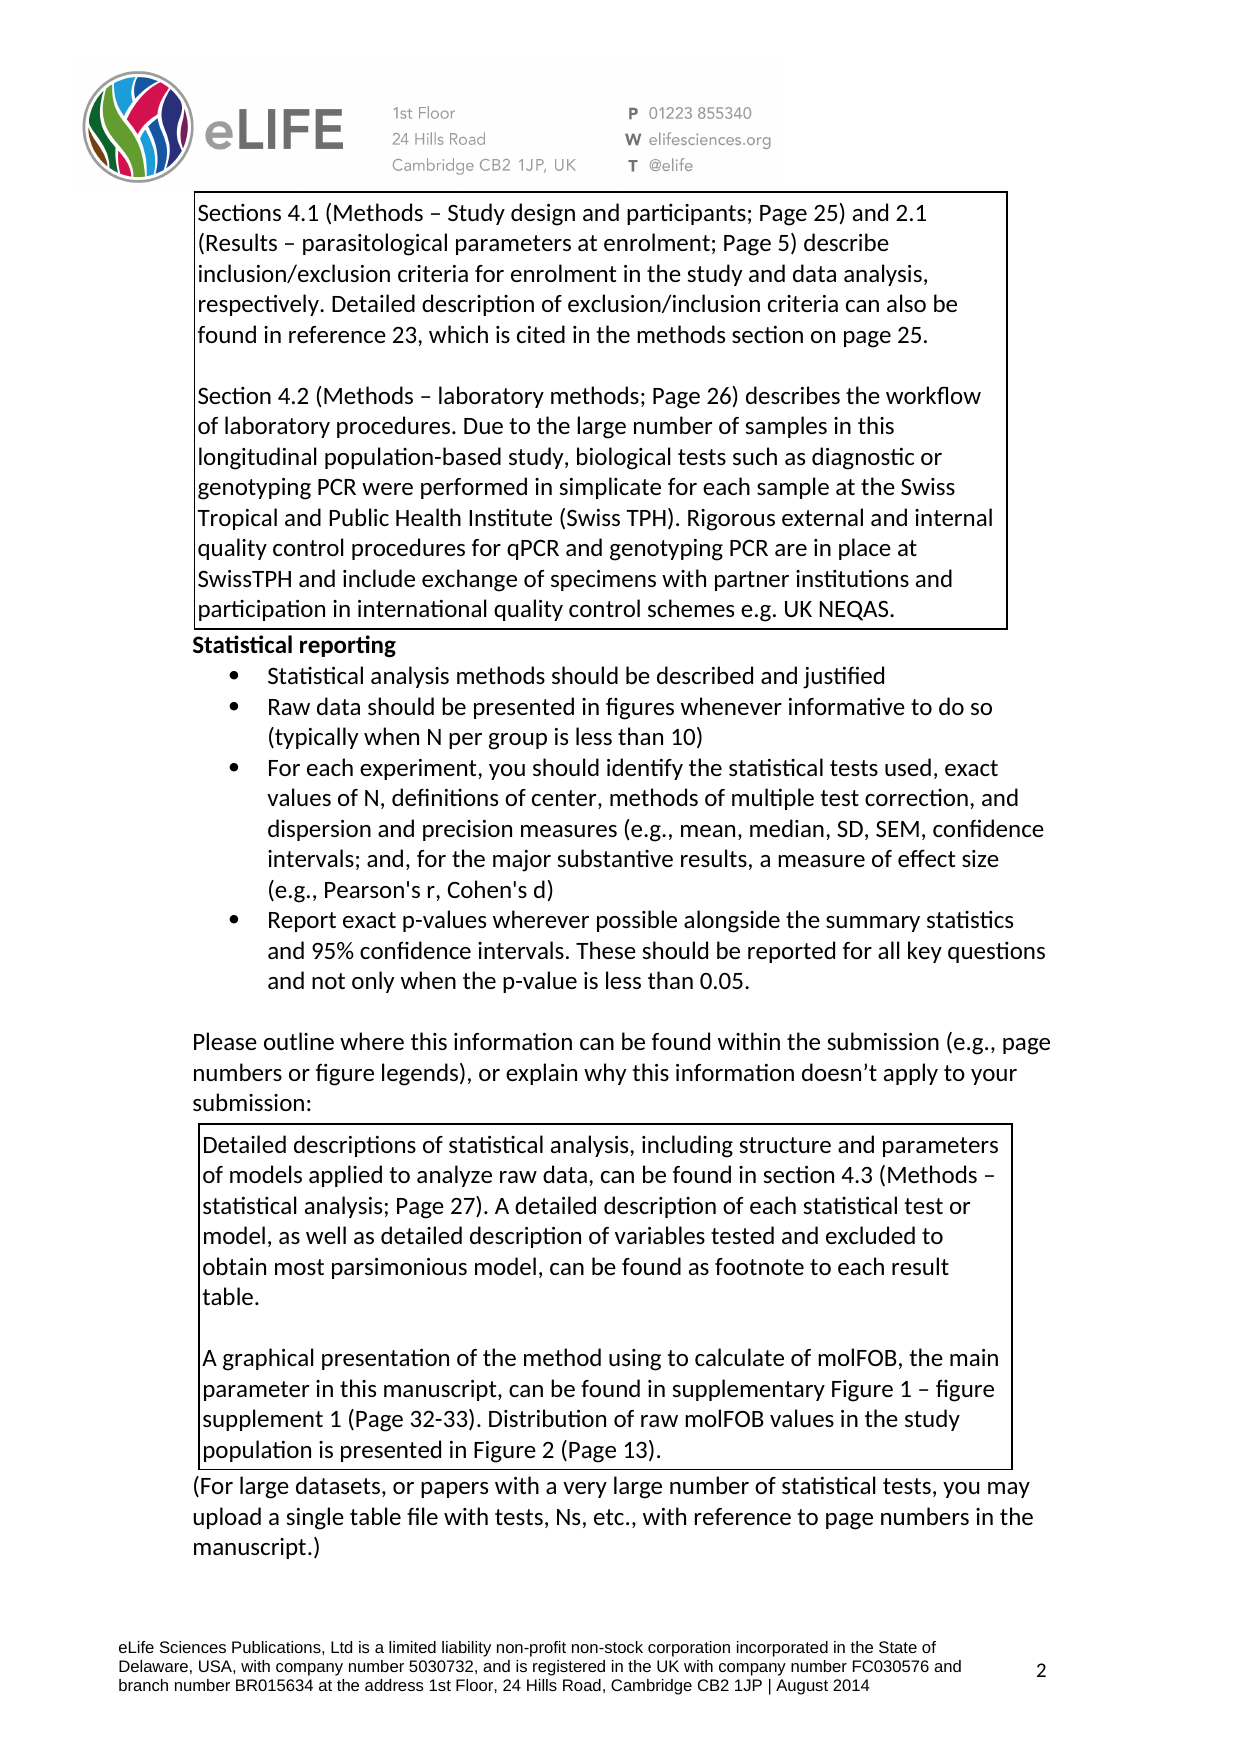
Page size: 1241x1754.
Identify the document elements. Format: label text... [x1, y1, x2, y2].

list Report exact p-values wherever possible alongside the summary statistics and 95% confidence intervals. These should be reported for all key questions and not only when the p-value is less than 0.05. [229, 904, 1053, 996]
list For each experiment, you should identify the statistical tests used, exact values of N, definitions of center, methods of multiple test correction, and dispersion and precision measures (e.g., mean, median, SD, SEM, confidence intervals; and, for the major substantive results, a measure of effect size (e.g., Pearson's r, Cohen's d) [229, 752, 1053, 904]
picture [73, 59, 784, 191]
text Statistical reporting [192, 282, 1053, 660]
text Please outline where this information can be found within the submission (e.g., page numbers or figure legends), or explain why this information doesn’t apply to your submission: [192, 1026, 1053, 1118]
text A graphical presentation of the method using to calculate of molFOB, the main parameter in this manuscript, can be found in supplementary Figure 1 – figure supplement 1 (Page 32-33). Distribution of raw molFOB values in the study population is presented in Figure 2 (Page 13). [200, 1342, 1011, 1467]
list Statistical analysis methods should be described and justified [229, 660, 1053, 691]
text Sections 4.1 (Methods – Study design and participants; Page 25) and 2.1 (Results – parasitological parameters at enrolment; Page 5) describe inclusion/exclusion criteria for enrolment in the study and data analysis, respectively. Detailed description of exclusion/inclusion criteria can also be found in reference 23, which is cited in the methods section on page 25. [195, 194, 1006, 349]
text (For large datasets, or papers with a very large number of statistical tests, you may upload a single table file with tests, Ns, etc., with reference to page numbers in the manuscript.) [192, 1138, 1053, 1562]
text Section 4.2 (Methods – laboratory methods; Page 26) describes the workflow of laboratory procedures. Due to the large number of samples in this longitudinal population-based study, biological tests such as diagnostic or genotyping PCR were performed in simplicate for each sample at the Swiss Tropical and Public Health Institute (Swiss TPH). Rigorous external and internal quality control procedures for qPCR and genotyping PCR are in place at SwissTPH and include exchange of specimens with partner institutions and participation in international quality control schemes e.g. UK NEQAS. [195, 380, 1006, 626]
list Raw data should be presented in figures whenever informative to do so (typically when N per group is less than 10) [229, 691, 1053, 752]
text Detailed descriptions of statistical analysis, including structure and parameters of models applied to analyze raw data, can be found in section 4.3 (Methods – statistical analysis; Page 27). A detailed description of each statistical test or model, as well as detailed description of variables tested and excluded to obtain most parsimonious model, can be found as footnote to each result table. [200, 1127, 1011, 1312]
